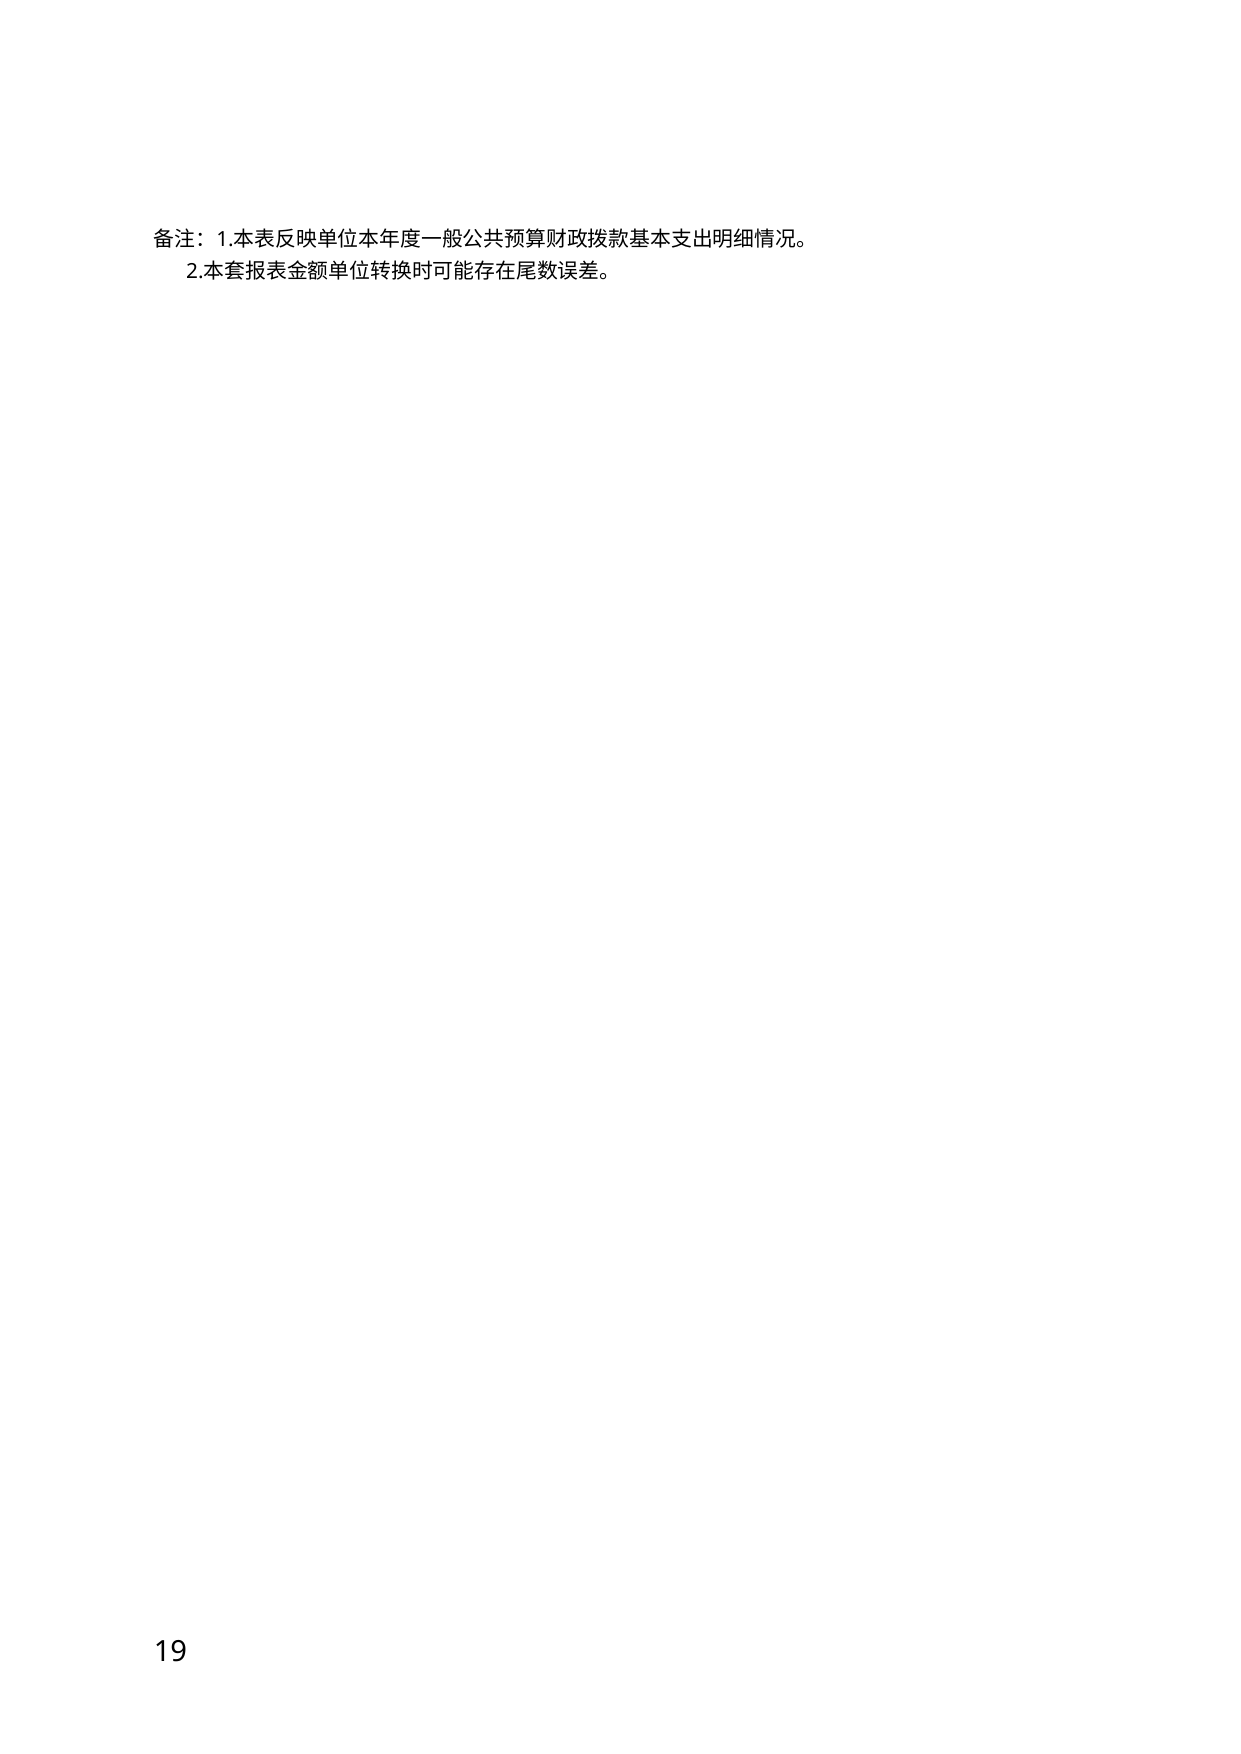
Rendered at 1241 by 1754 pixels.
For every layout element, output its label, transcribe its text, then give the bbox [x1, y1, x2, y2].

text 备注：1.本表反映单位本年度一般公共预算财政拨款基本支出明细情况。 2.本套报表金额单位转换时可能存在尾数误差。 [153, 221, 1075, 383]
